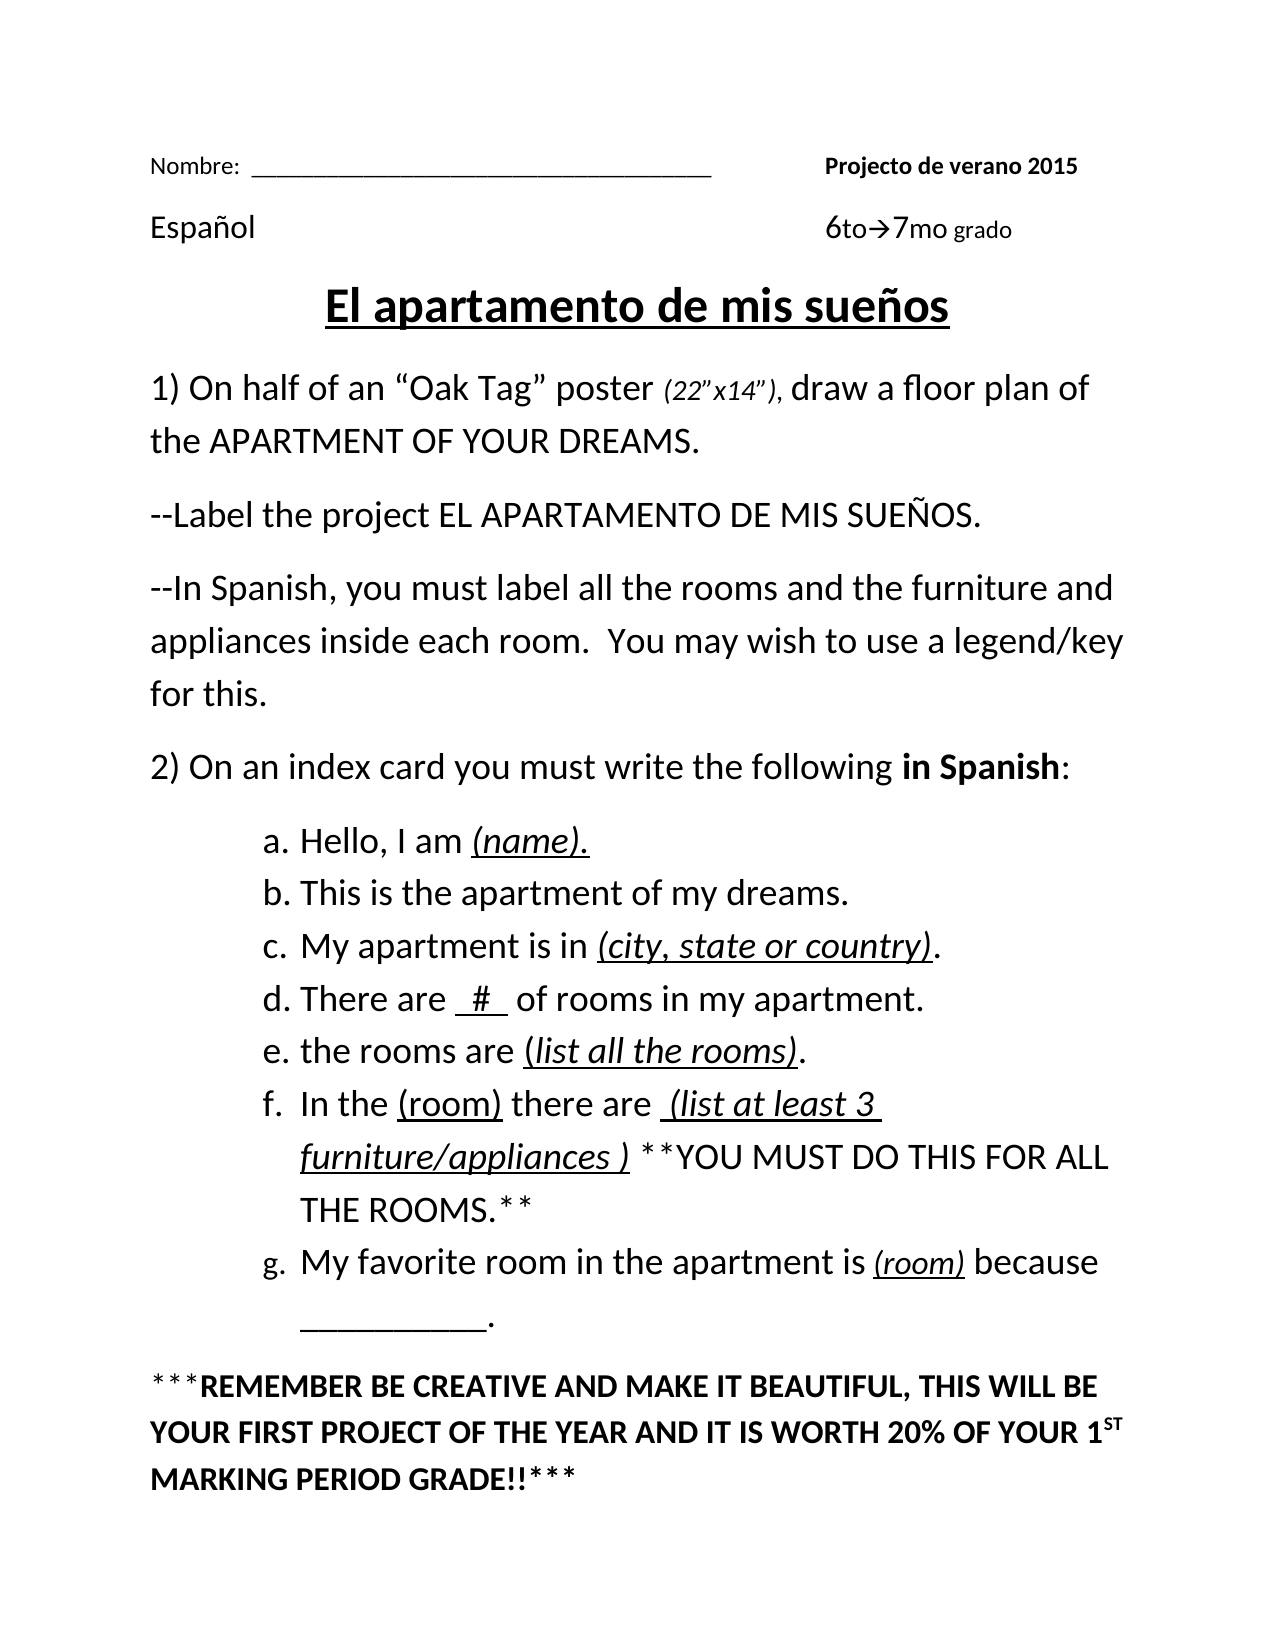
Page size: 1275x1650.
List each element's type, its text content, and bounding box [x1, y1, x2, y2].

list the rooms are (list all the rooms). [262, 1027, 1125, 1073]
text 2) On an index card you must write the following in Spanish: [150, 743, 1125, 789]
list This is the apartment of my dreams. [262, 869, 1125, 915]
list My apartment is in (city, state or country). [262, 922, 1125, 968]
text Nombre: _____________________________________ Projecto de verano 2015 [150, 150, 1125, 181]
text El apartamento de mis sueños [150, 273, 1125, 334]
text 1) On half of an “Oak Tag” poster (22”x14”), draw a floor plan of the APARTMENT OF YOUR DREAMS. [150, 364, 1125, 463]
list In the (room) there are (list at least 3 furniture/appliances ) **YOU MUST DO THIS FOR ALL THE ROOMS.** [262, 1080, 1125, 1231]
text --In Spanish, you must label all the rooms and the furniture and appliances inside each room. You may wish to use a legend/key for this. [150, 564, 1125, 715]
text Español 6to7mo grado [150, 206, 1125, 247]
list There are # of rooms in my apartment. [262, 975, 1125, 1021]
list My favorite room in the apartment is (room) because __________. [262, 1238, 1125, 1337]
list Hello, I am (name). [262, 817, 1125, 862]
text --Label the project EL APARTAMENTO DE MIS SUEÑOS. [150, 491, 1125, 536]
text ***REMEMBER BE CREATIVE AND MAKE IT BEAUTIFUL, THIS WILL BE YOUR FIRST PROJECT OF THE YEAR AND IT IS WORTH 20% OF YOUR 1ST MARKING PERIOD GRADE!!*** [150, 1364, 1125, 1499]
